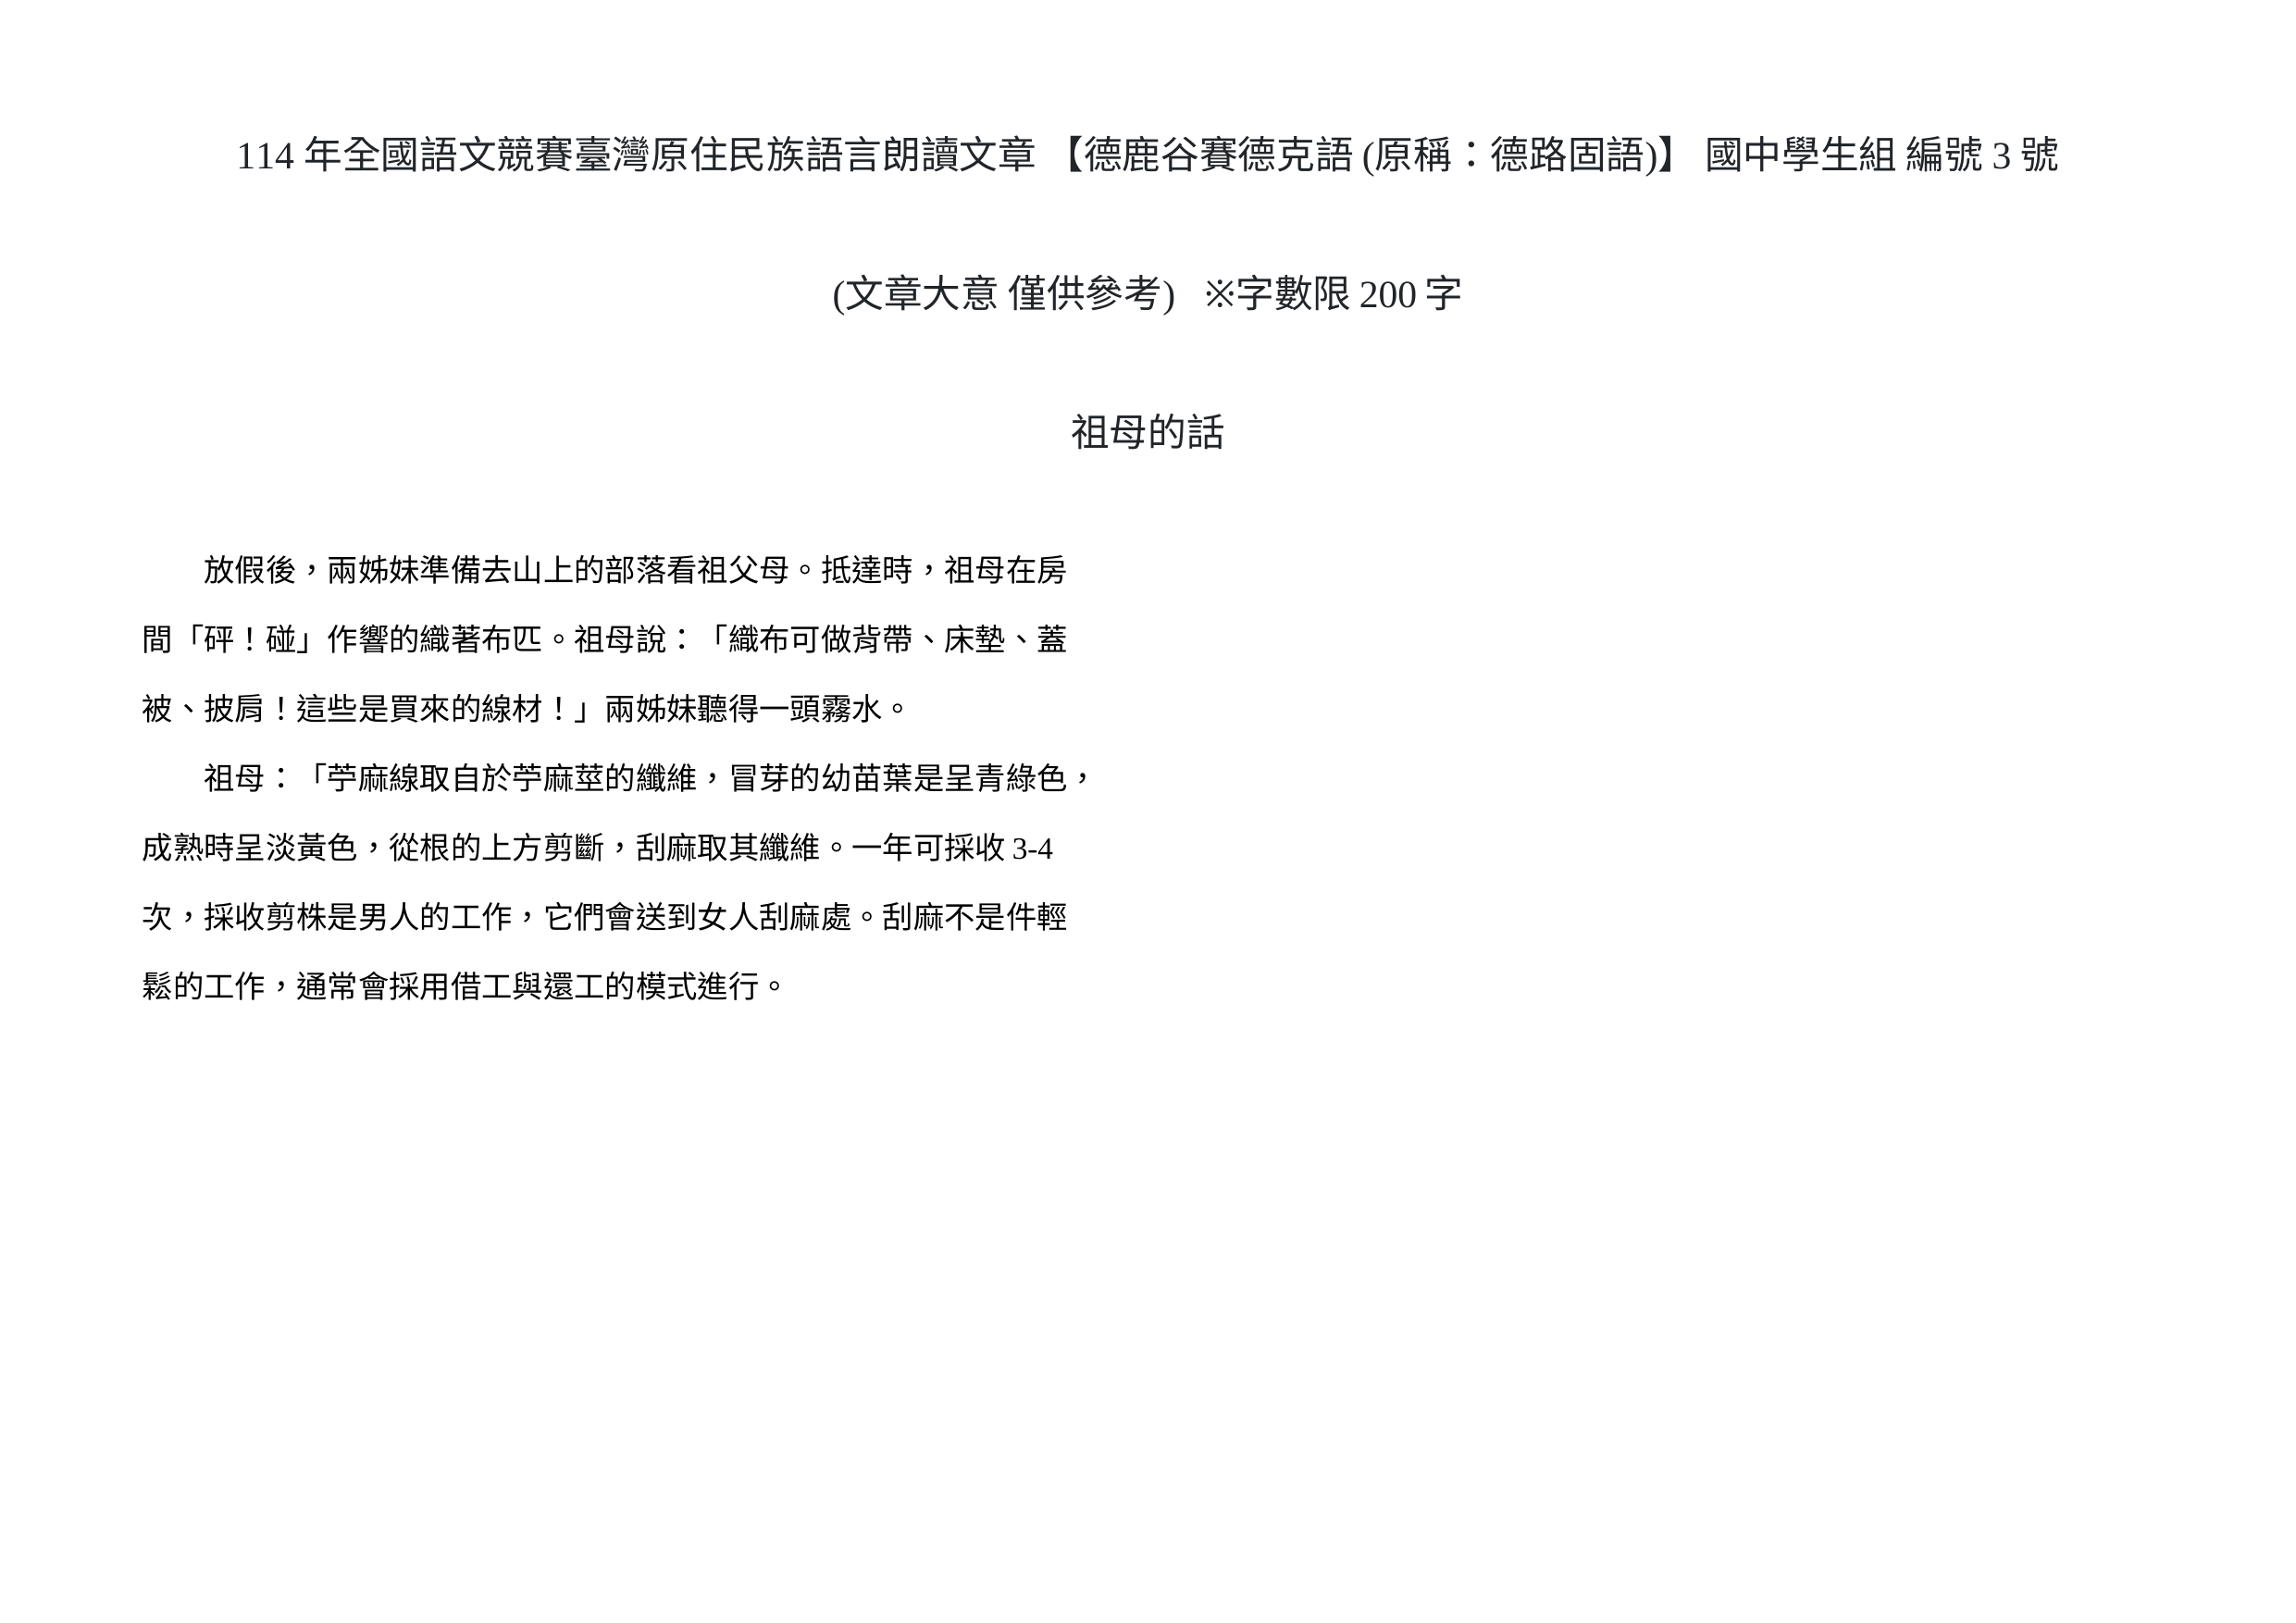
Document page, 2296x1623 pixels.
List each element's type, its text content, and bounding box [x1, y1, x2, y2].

text 114 年全國語文競賽臺灣原住民族語言朗讀文章 【德鹿谷賽德克語 (原稱：德路固語)】 國中學生組 編號 3 號 [142, 118, 2153, 187]
text (文章大意 僅供參考) ※字數限200字 [142, 256, 2153, 326]
text 祖母：「苧麻線取自於苧麻莖的纖維，冒芽的幼苗葉是呈青綠色，成熟時呈淡黃色，從根的上方剪斷，刮麻取其纖維。一年可採收3-4次，採收剪株是男人的工作，它們會送到女人刮麻處。刮麻不是件輕鬆的工作，通常會採用借工與還工的模式進行。 [142, 742, 1090, 1020]
text 放假後，兩姊妹準備去山上的部落看祖父母。抵達時，祖母在房間「砰！碰」作響的織著布匹。祖母說：「織布可做背帶、床墊、蓋被、披肩！這些是買來的線材！」兩姊妹聽得一頭霧水。 [142, 534, 1090, 742]
text 祖母的話 [142, 395, 2153, 465]
